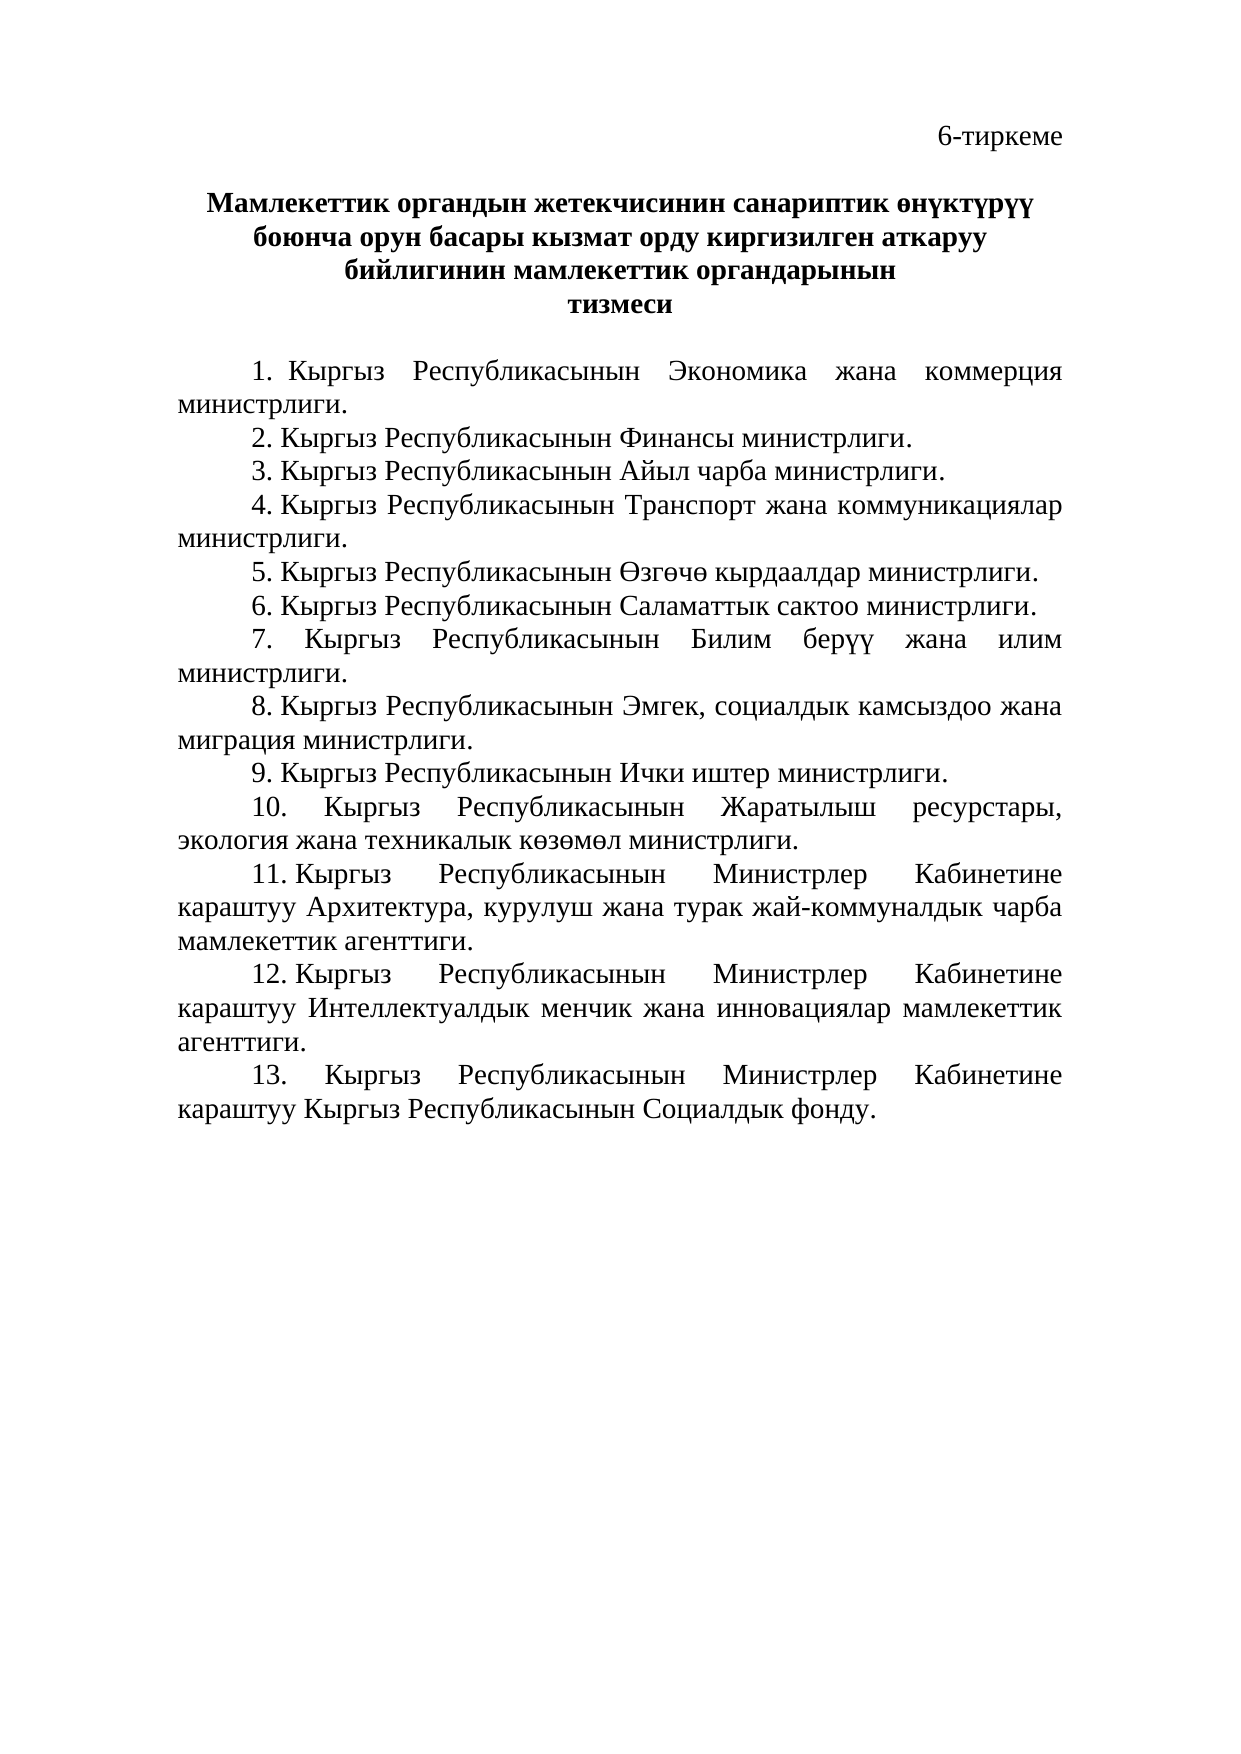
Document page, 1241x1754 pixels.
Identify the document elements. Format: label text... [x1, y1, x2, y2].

text 7. Кыргыз Республикасынын Билим берүү жана илим министрлиги. [177, 621, 1063, 688]
text 5. Кыргыз Республикасынын Өзгөчө кырдаалдар министрлиги. [177, 554, 1063, 588]
text Мамлекеттик органдын жетекчисинин санариптик өнүктүрүү боюнча орун басары кызмат орду киргизилген аткаруу бийлигинин мамлекеттик органдарынын тизмеси [177, 185, 1063, 319]
text 9. Кыргыз Республикасынын Ички иштер министрлиги. [177, 755, 1063, 789]
text 6-тиркеме [177, 118, 1063, 152]
text 12..Кыргыз Республикасынын Министрлер Кабинетине караштуу Интеллектуалдык менчик жана инновациялар мамлекеттик агенттиги. [177, 957, 1063, 1057]
text 6. Кыргыз Республикасынын Саламаттык сактоо министрлиги. [177, 588, 1063, 621]
text 2. Кыргыз Республикасынын Финансы министрлиги. [177, 420, 1063, 453]
text 3. Кыргыз Республикасынын Айыл чарба министрлиги. [177, 453, 1063, 487]
text 4..Кыргыз Республикасынын Транспорт жана коммуникациялар министрлиги. [177, 487, 1063, 554]
text 10. Кыргыз Республикасынын Жаратылыш ресурстары, экология жана техникалык көзөмөл министрлиги. [177, 789, 1063, 856]
text 8..Кыргыз Республикасынын Эмгек, социалдык камсыздоо жана миграция министрлиги. [177, 688, 1063, 755]
text 13. Кыргыз Республикасынын Министрлер Кабинетине караштуу Кыргыз Республикасынын Социалдык фонду. [177, 1057, 1063, 1124]
text 11..Кыргыз Республикасынын Министрлер Кабинетине караштуу Архитектура, курулуш жана турак жай-коммуналдык чарба мамлекеттик агенттиги. [177, 856, 1063, 957]
text 1. .Кыргыз Республикасынын Экономика жана коммерция министрлиги. [177, 353, 1063, 420]
